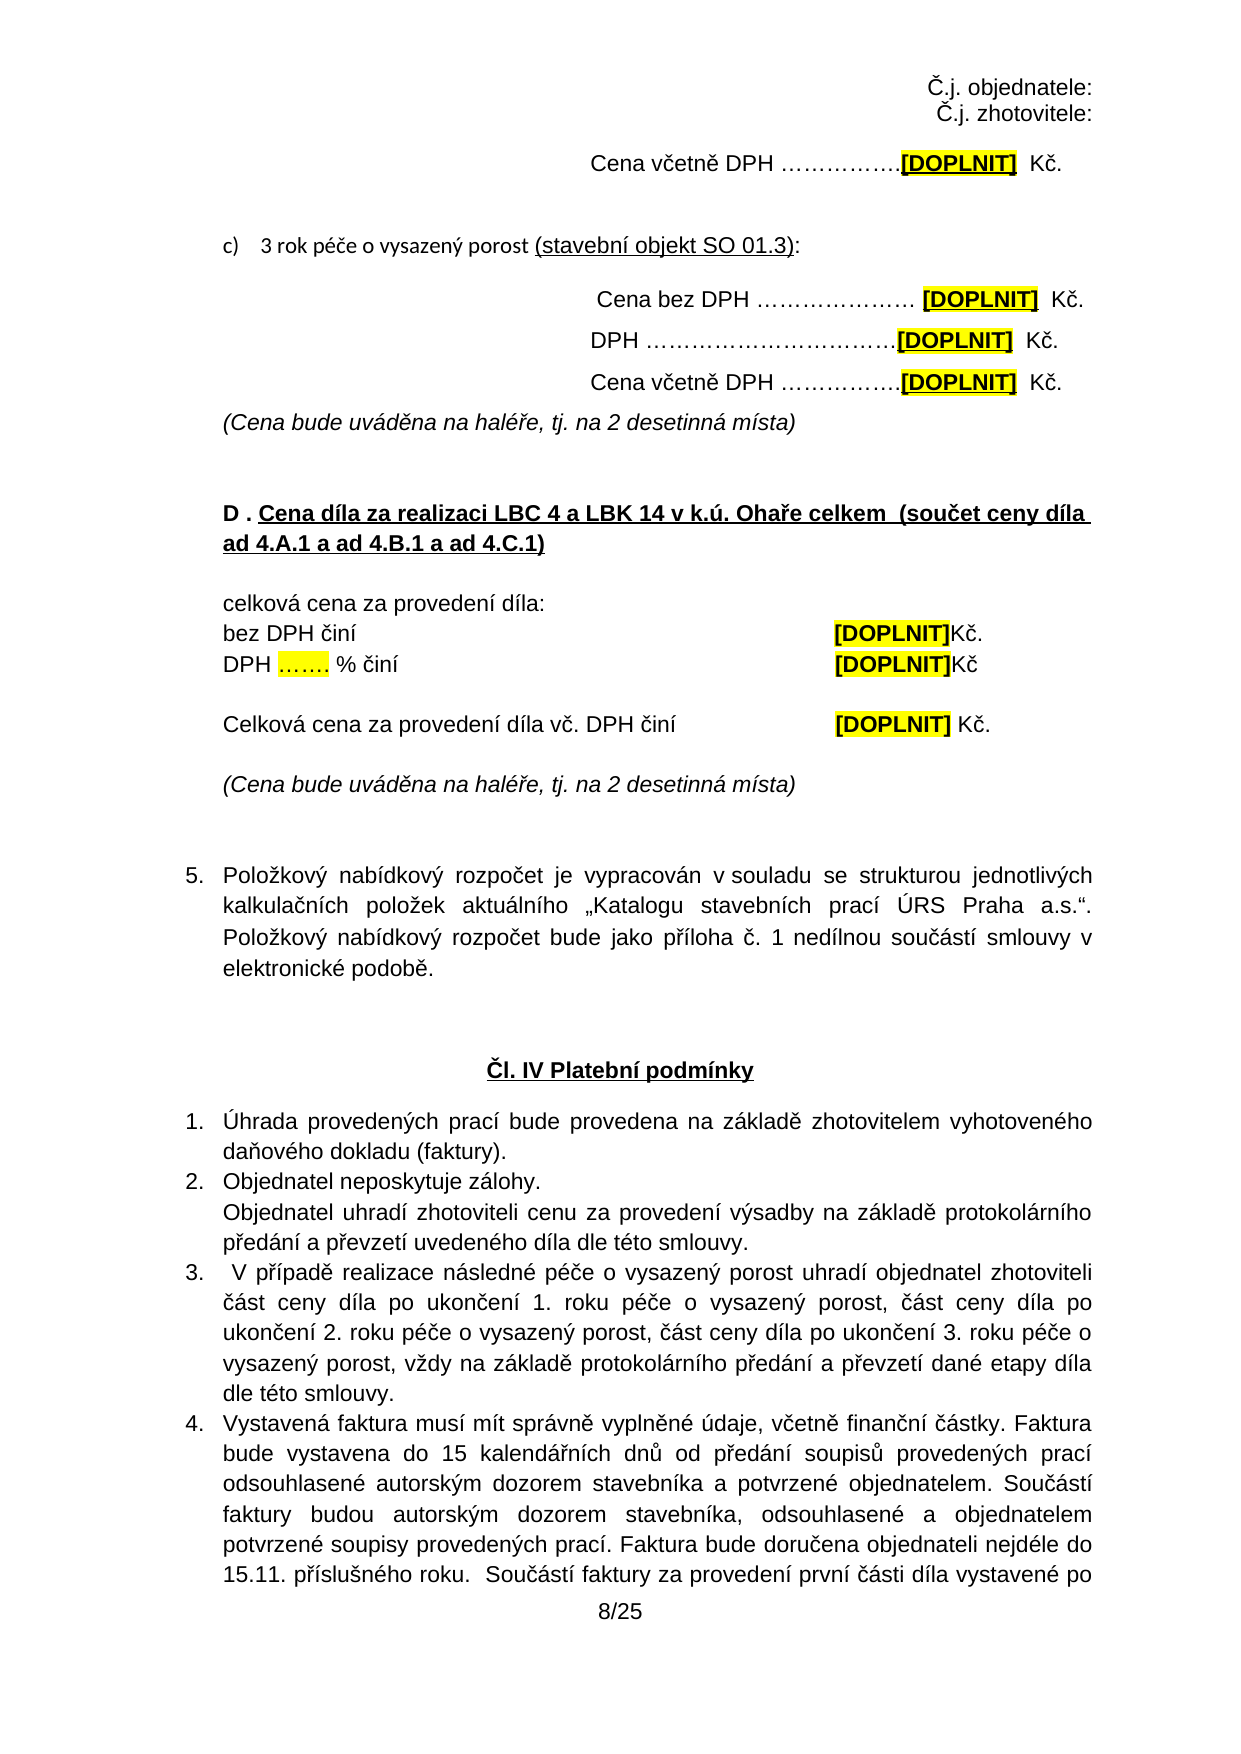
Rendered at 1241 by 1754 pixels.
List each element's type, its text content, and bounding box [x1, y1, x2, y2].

list DPH ……. % činí [DOPLNIT]Kč [223, 651, 1093, 707]
list (Cena bude uváděna na haléře, tj. na 2 desetinná místa) [223, 771, 1093, 798]
list V případě realizace následné péče o vysazený porost uhradí objednatel zhotoviteli část ceny díla po ukončení 1. roku péče o vysazený porost, část ceny díla po ukončení 2. roku péče o vysazený porost, část ceny díla po ukončení 3. roku péče o vysazený porost, vždy na základě protokolárního předání a převzetí dané etapy díla dle této smlouvy. [185, 1259, 1093, 1406]
list bez DPH činí [DOPLNIT]Kč. [223, 620, 834, 647]
text Čl. IV Platební podmínky [148, 1057, 1093, 1083]
text Cena včetně DPH …………….[DOPLNIT] Kč. [148, 367, 1093, 396]
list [185, 1410, 1093, 1587]
list D . Cena díla za realizaci LBC 4 a LBK 14 v k.ú. Ohaře celkem (součet ceny díla ad 4.A.1 a ad 4.B.1 a ad 4.C.1) [223, 499, 1093, 556]
list celková cena za provedení díla: [223, 590, 1093, 617]
list Celková cena za provedení díla vč. DPH činí [DOPLNIT] Kč. [951, 711, 1093, 737]
list bez DPH činí [DOPLNIT]Kč. [950, 620, 1093, 647]
list (Cena bude uváděna na haléře, tj. na 2 desetinná místa) [223, 409, 1093, 435]
list Objednatel uhradí zhotoviteli cenu za provedení výsadby na základě protokolárního předání a převzetí uvedeného díla dle této smlouvy. [223, 1198, 1093, 1255]
list Úhrada provedených prací bude provedena na základě zhotovitelem vyhotoveného daňového dokladu (faktury). [185, 1108, 1093, 1164]
text Cena bez DPH ………………… [DOPLNIT] Kč. [259, 284, 1093, 313]
list Položkový nabídkový rozpočet je vypracován v souladu se strukturou jednotlivých kalkulačních položek aktuálního „Katalogu stavebních prací ÚRS Praha a.s.“. Položkový nabídkový rozpočet bude jako příloha č. 1 nedílnou součástí smlouvy v elektronické podobě. [185, 862, 1093, 981]
text Cena včetně DPH …………….[DOPLNIT] Kč. [148, 148, 1093, 177]
list Objednatel neposkytuje zálohy. [185, 1168, 1093, 1194]
list Celková cena za provedení díla vč. DPH činí [DOPLNIT] Kč. [223, 711, 835, 737]
text DPH ……………………………[DOPLNIT] Kč. [148, 326, 1093, 355]
list 3 rok péče o vysazený porost (stavební objekt SO 01.3): [223, 231, 1093, 259]
